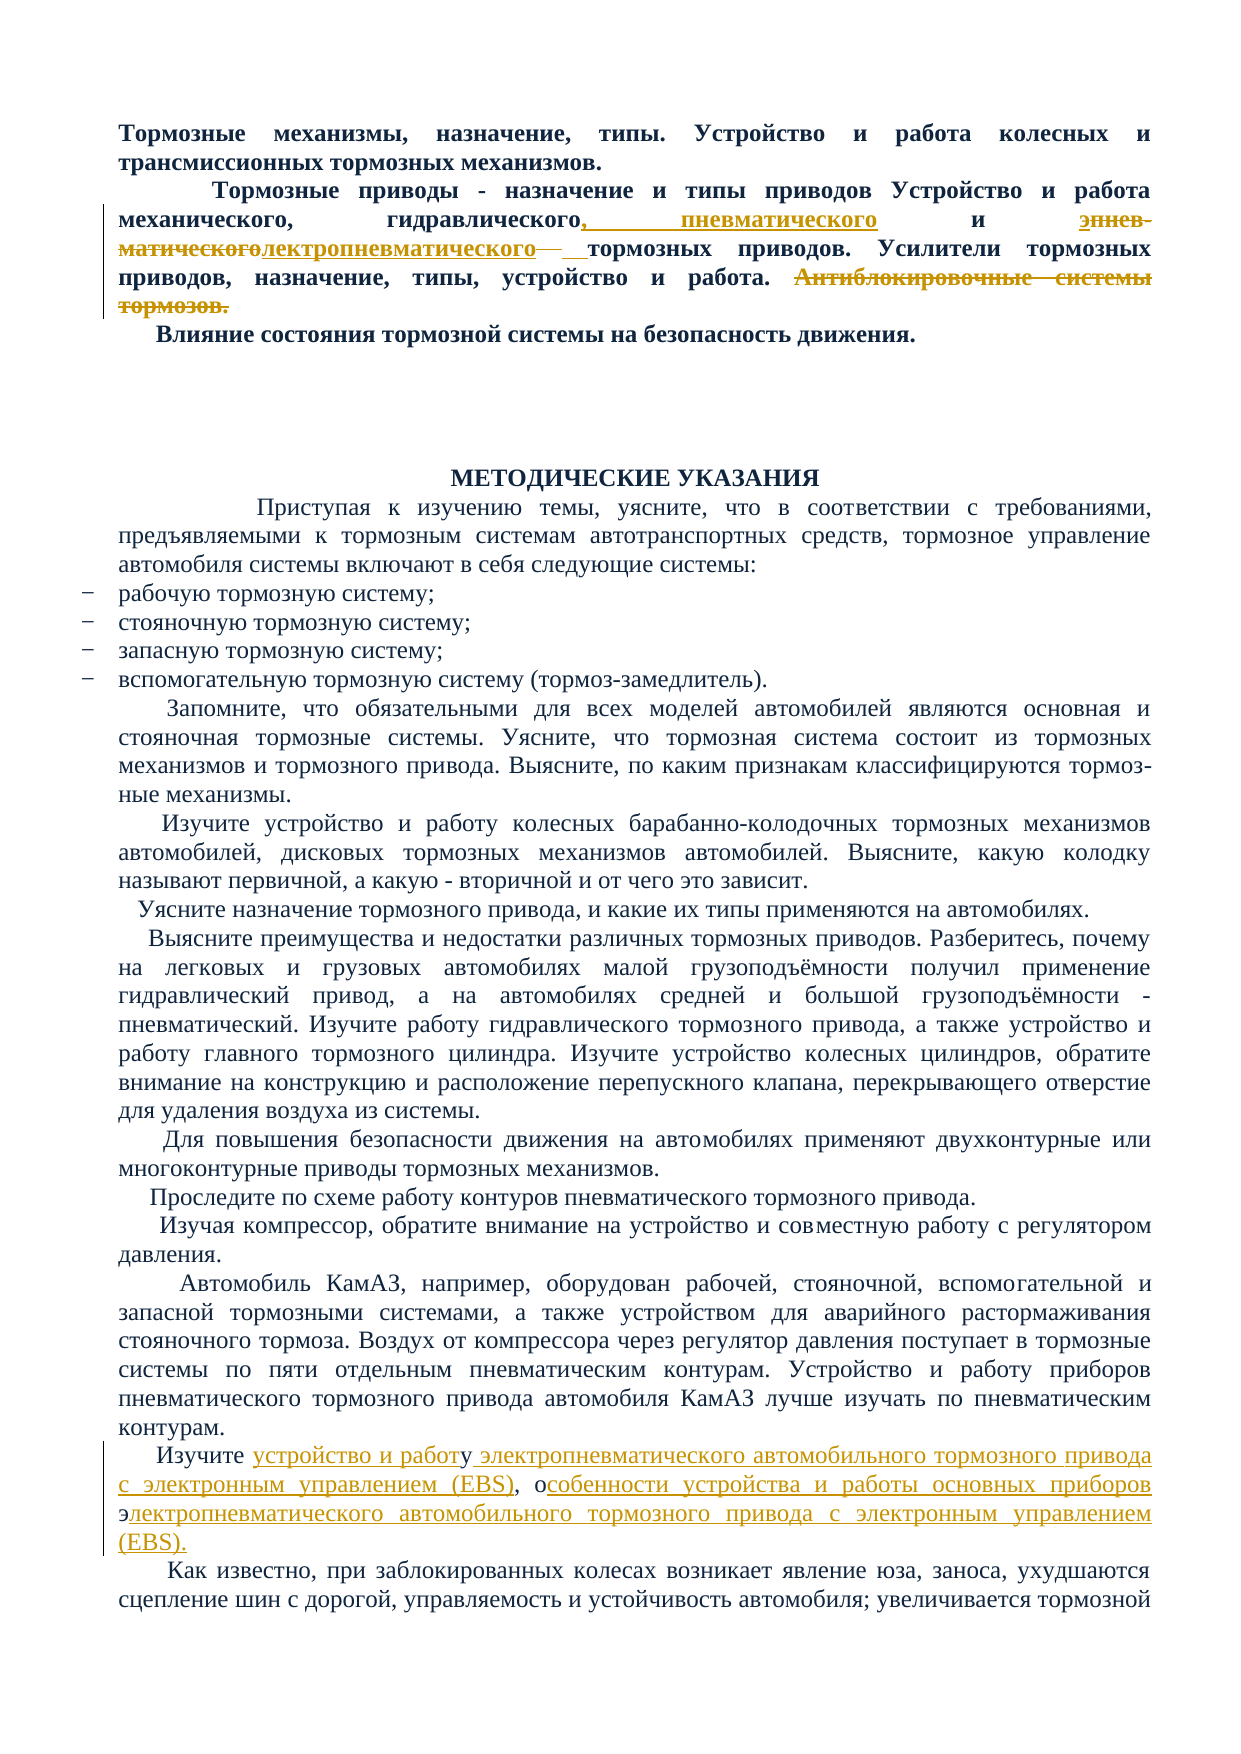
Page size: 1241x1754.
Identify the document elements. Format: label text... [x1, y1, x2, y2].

text Автомобиль КамАЗ, например, оборудован рабочей, стояночной, вспомогательной и запасной тормозными системами, а также устройством для аварийного растормаживания стояночного тормоза. Воздух от компрессора через регулятор давления поступает в тормозные системы по пяти отдельным пневматическим контурам. Устройство и работу приборов пневматического тормозного привода автомобиля КамАЗ лучше изучать по пневматическим контурам. [118, 1268, 1152, 1441]
text Изучите у, оэ [118, 1441, 1152, 1556]
text Изучите устройство и работу колесных барабанно-колодочных тормозных механизмов автомобилей, дисковых тормозных механизмов автомобилей. Выясните, какую колодку называют первичной, а какую - вторичной и от чего это зависит. [118, 808, 1152, 894]
list рабочую тормозную систему; [81, 578, 1152, 607]
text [118, 1556, 1152, 1613]
text МЕТОДИЧЕСКИЕ УКАЗАНИЯ [118, 463, 1152, 492]
text Тормозные механизмы, назначение, типы. Устройство и работа колесных и трансмиссионных тормозных механизмов. [118, 118, 1152, 176]
text Запомните, что обязательными для всех моделей автомобилей являются основная и стояночная тормозные системы. Уясните, что тормозная система состоит из тормозных механизмов и тормозного привода. Выясните, по каким признакам классифицируются тормозные механизмы. [118, 693, 1152, 808]
list стояночную тормозную систему; [81, 607, 1152, 636]
text Изучая компрессор, обратите внимание на устройство и совместную работу с регулятором давления. [118, 1211, 1152, 1268]
text Тормозные приводы - назначение и типы приводов Устройство и работа механического, гидравлического и тормозных приводов. Усилители тормозных приводов, назначение, типы, устройство и работа. [118, 176, 1152, 319]
list запасную тормозную систему; [81, 636, 1152, 664]
text Выясните преимущества и недостатки различных тормозных приводов. Разберитесь, почему на легковых и грузовых автомобилях малой грузоподъёмности получил применение гидравлический привод, а на автомобилях средней и большой грузоподъёмности - пневматический. Изучите работу гидравлического тормозного привода, а также устройство и работу главного тормозного цилиндра. Изучите устройство колесных цилиндров, обратите внимание на конструкцию и расположение перепускного клапана, перекрывающего отверстие для удаления воздуха из системы. [118, 923, 1152, 1124]
text Проследите по схеме работу контуров пневматического тормозного привода. [118, 1182, 1152, 1211]
text Приступая к изучению темы, уясните, что в соответствии с требованиями, предъявляемыми к тормозным системам автотранспортных средств, тормозное управление автомобиля системы включают в себя следующие системы: [118, 492, 1152, 578]
text Для повышения безопасности движения на автомобилях применяют двухконтурные или многоконтурные приводы тормозных механизмов. [118, 1124, 1152, 1182]
text Влияние состояния тормозной системы на безопасность движения. [118, 319, 1152, 348]
list вспомогательную тормозную систему (тормоз-замедлитель). [81, 664, 1152, 693]
text Уясните назначение тормозного привода, и какие их типы применяются на автомобилях. [118, 894, 1152, 923]
